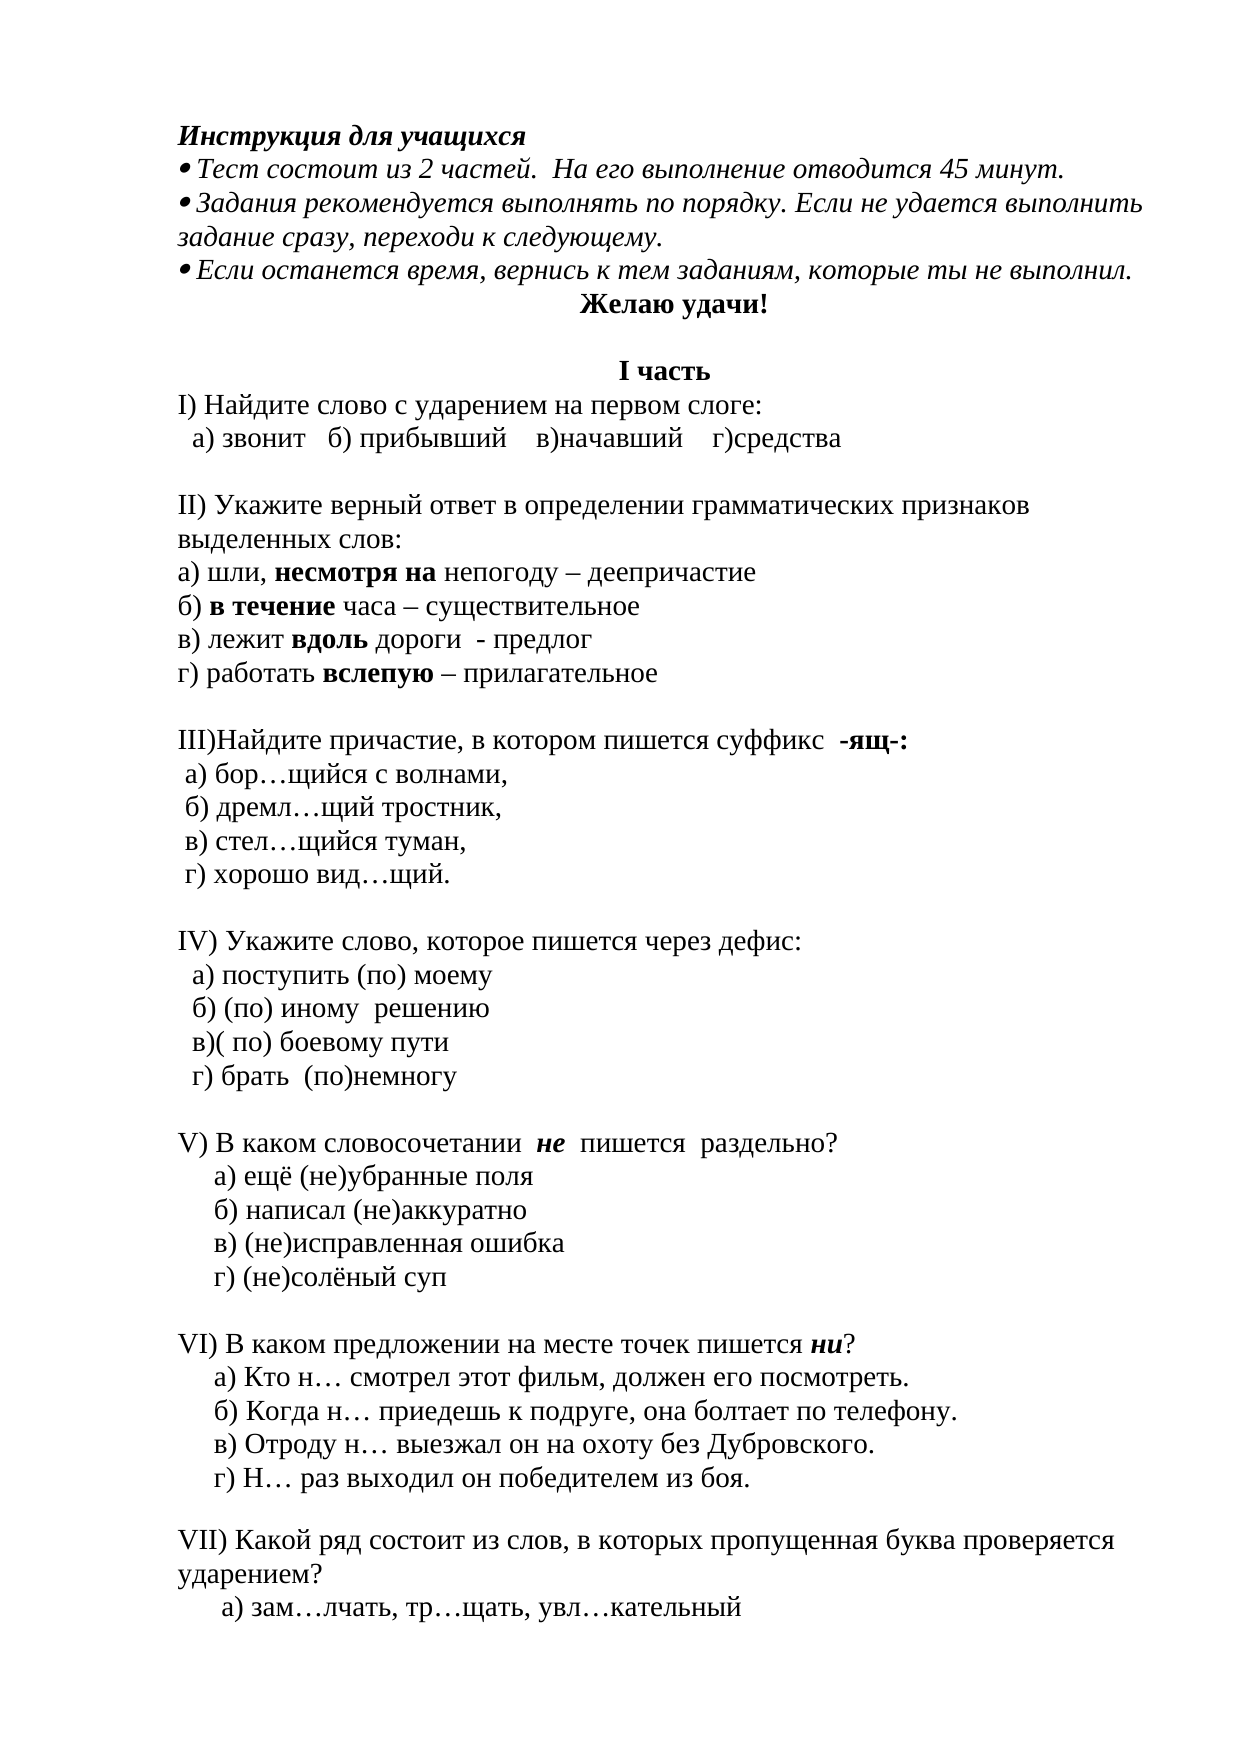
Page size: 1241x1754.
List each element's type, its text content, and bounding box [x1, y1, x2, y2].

text VII) Какой ряд состоит из слов, в которых пропущенная буква проверяется ударением? [177, 1522, 1152, 1589]
text в) Отроду н… выезжал он на охоту без Дубровского. [177, 1427, 1152, 1460]
subtitle Инструкция для учащихся [177, 118, 1152, 152]
text а) ещё (не)убранные поля [177, 1158, 1152, 1192]
text III)Найдите причастие, в котором пишется суффикс -ящ-: [177, 722, 1152, 756]
text в) (не)исправленная ошибка [177, 1225, 1152, 1259]
list Если останется время, вернись к тем заданиям, которые ты не выполнил. [177, 252, 1171, 286]
text а) зам…лчать, тр…щать, увл…кательный [177, 1589, 1152, 1623]
text Желаю удачи! [177, 286, 1171, 320]
text IV) Укажите слово, которое пишется через дефис: [177, 923, 1152, 957]
text I часть [177, 353, 1152, 387]
text а) звонит б) прибывший в)начавший г)средства [177, 420, 1152, 454]
text г) хорошо вид…щий. [177, 856, 1152, 890]
text г) брать (по)немногу [177, 1058, 1152, 1091]
text в) лежит вдоль дороги - предлог [177, 622, 1152, 655]
text I) Найдите слово с ударением на первом слоге: [177, 387, 1152, 420]
list Задания рекомендуется выполнять по порядку. Если не удается выполнить задание сразу, переходи к следующему. [177, 185, 1171, 252]
text б) Когда н… приедешь к подруге, она болтает по телефону. [177, 1393, 1152, 1427]
text г) (не)солёный суп [177, 1259, 1152, 1292]
text б) в течение часа – существительное [177, 588, 1152, 622]
text г) работать вслепую – прилагательное [177, 655, 1152, 689]
text V) В каком словосочетании не пишется раздельно? [177, 1125, 1152, 1158]
text II) Укажите верный ответ в определении грамматических признаков выделенных слов: [177, 487, 1152, 554]
text б) (по) иному решению [177, 991, 1152, 1024]
text а) Кто н… смотрел этот фильм, должен его посмотреть. [177, 1359, 1152, 1393]
text в)( по) боевому пути [177, 1024, 1152, 1058]
text в) стел…щийся туман, [177, 823, 1152, 856]
text б) дремл…щий тростник, [177, 789, 1152, 823]
text а) бор…щийся с волнами, [177, 756, 1152, 789]
text б) написал (не)аккуратно [177, 1192, 1152, 1225]
list Тест состоит из 2 частей. На его выполнение отводится 45 минут. [177, 152, 1171, 185]
text а) шли, несмотря на непогоду – деепричастие [177, 554, 1152, 588]
text г) Н… раз выходил он победителем из боя. [177, 1460, 1152, 1494]
text VI) В каком предложении на месте точек пишется ни? [177, 1326, 1152, 1359]
text а) поступить (по) моему [177, 957, 1152, 991]
